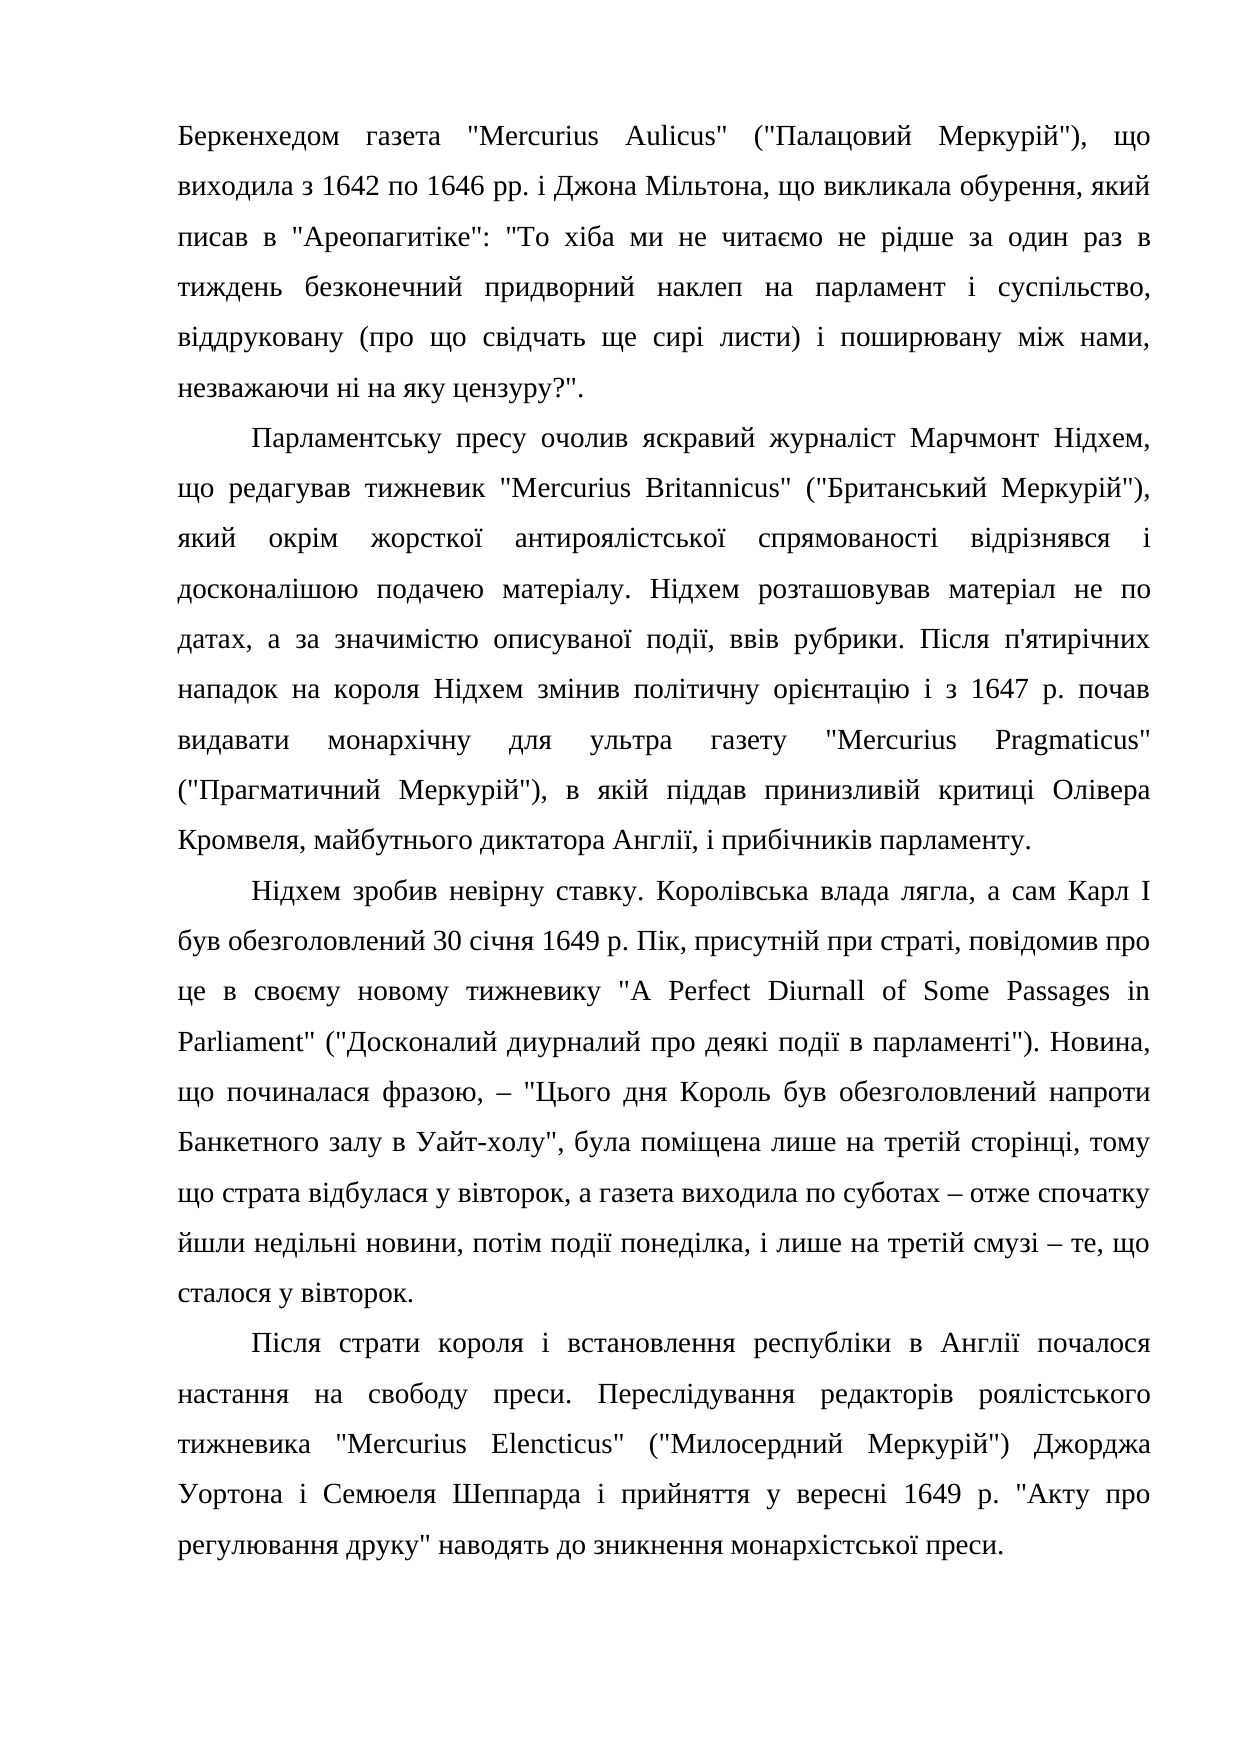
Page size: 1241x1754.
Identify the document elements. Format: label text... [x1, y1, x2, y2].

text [177, 118, 1152, 403]
text Нідхем зробив невірну ставку. Королівська влада лягла, а сам Карл I був обезголовлений 30 січня 1649 р. Пік, присутній при страті, повідомив про це в своєму новому тижневику "A Perfect Diurnall of Some Passages in Parliament" ("Досконалий диурналий про деякі події в парламенті"). Новина, що починалася фразою, – "Цього дня Король був обезголовлений напроти Банкетного залу в Уайт-холу", була поміщена лише на третій сторінці, тому що страта відбулася у вівторок, а газета виходила по суботах – отже спочатку йшли недільні новини, потім події понеділка, і лише на третій смузі – те, що сталося у вівторок. [177, 873, 1152, 1309]
text Парламентську пресу очолив яскравий журналіст Марчмонт Нідхем, що редагував тижневик "Mercurius Britannicus" ("Британський Меркурій"), який окрім жорсткої антироялістської спрямованості відрізнявся і досконалішою подачею матеріалу. Нідхем розташовував матеріал не по датах, а за значимістю описуваної події, ввів рубрики. Після п'ятирічних нападок на короля Нідхем змінив політичну орієнтацію і з 1647 р. почав видавати монархічну для ультра газету "Mercurius Pragmaticus" ("Прагматичний Меркурій"), в якій піддав принизливій критиці Олівера Кромвеля, майбутнього диктатора Англії, і прибічників парламенту. [177, 420, 1152, 856]
text Після страти короля і встановлення республіки в Англії почалося настання на свободу преси. Переслідування редакторів роялістського тижневика "Mercurius Elencticus" ("Милосердний Меркурій") Джорджа Уортона і Семюеля Шеппарда і прийняття у вересні 1649 р. "Акту про регулювання друку" наводять до зникнення монархістської преси. [177, 1326, 1152, 1560]
